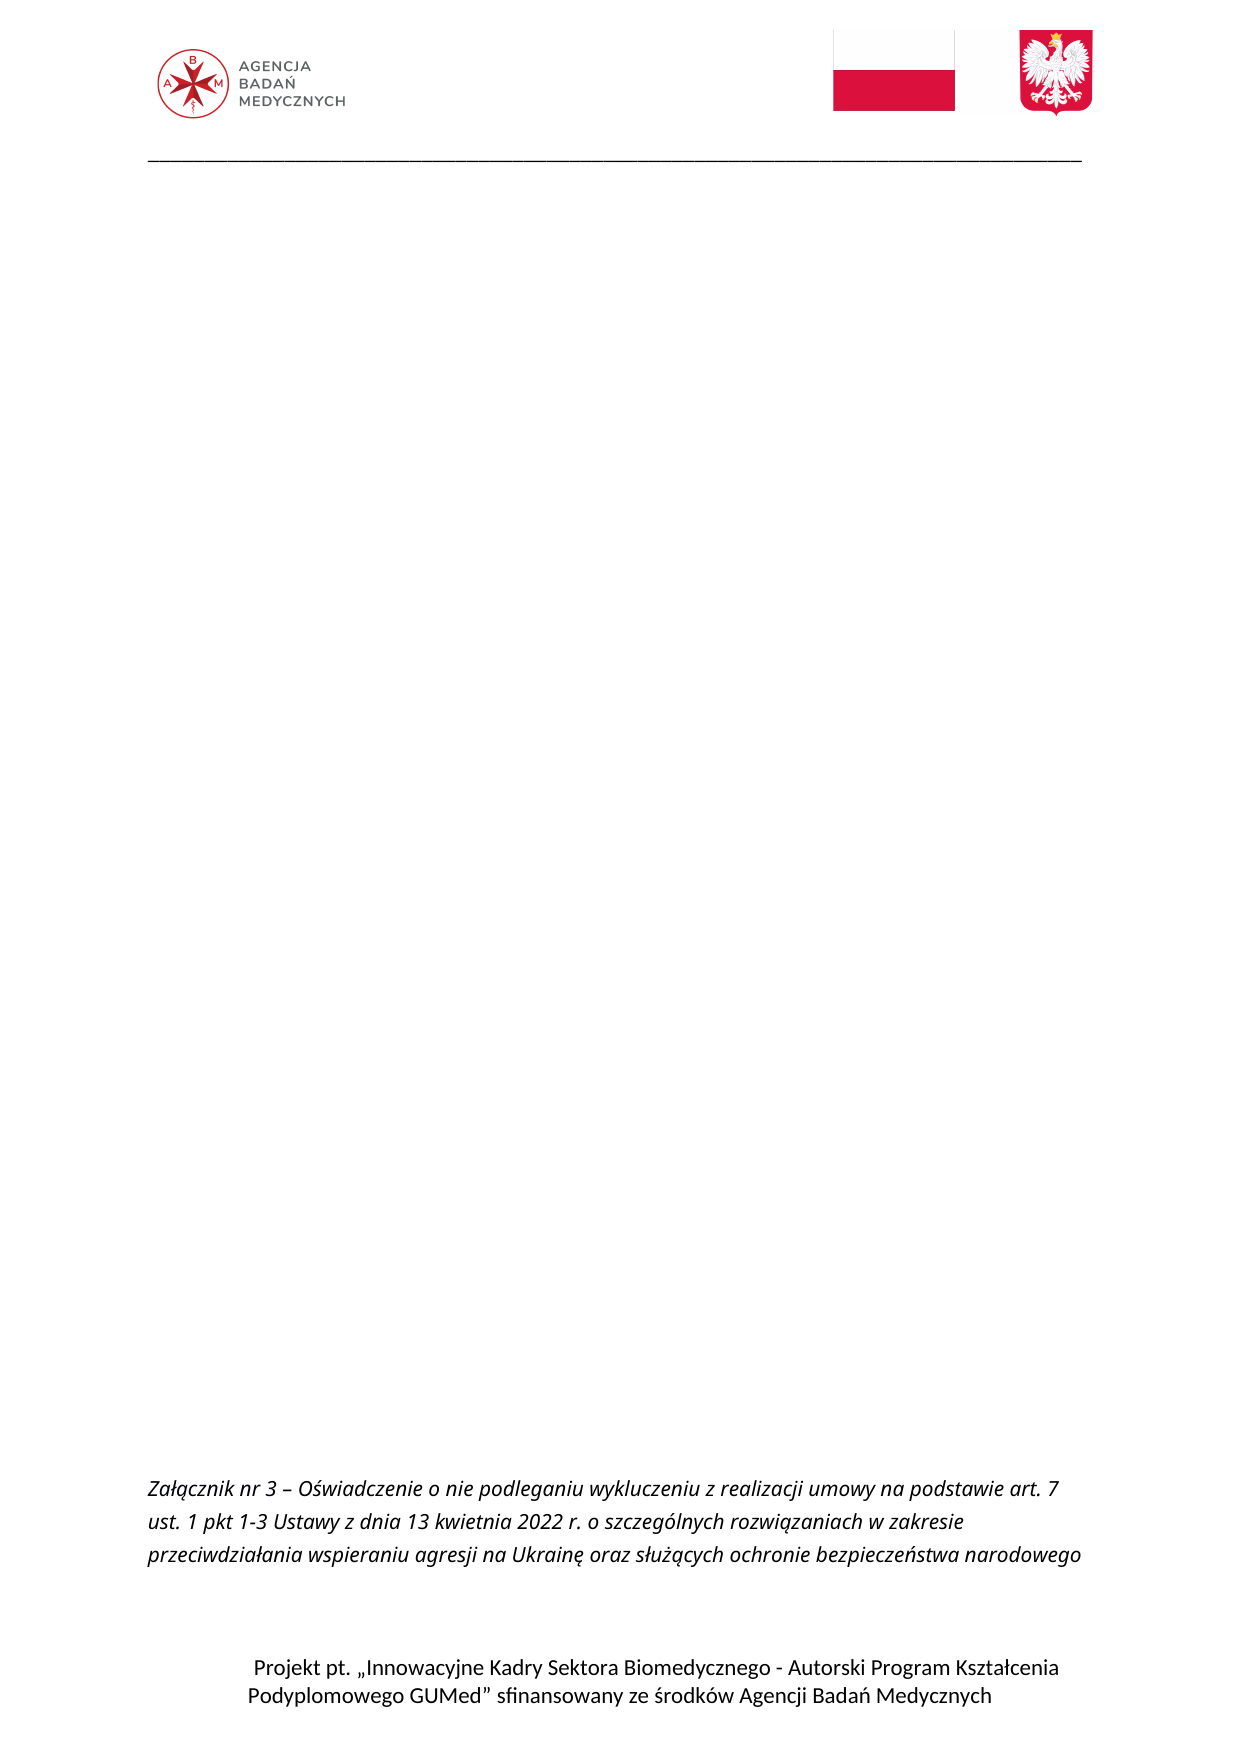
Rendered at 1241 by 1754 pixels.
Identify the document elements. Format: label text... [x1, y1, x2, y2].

text Załącznik nr 3 – Oświadczenie o nie podleganiu wykluczeniu z realizacji umowy na podstawie art. 7 ust. 1 pkt 1-3 Ustawy z dnia 13 kwietnia 2022 r. o szczególnych rozwiązaniach w zakresie przeciwdziałania wspieraniu agresji na Ukrainę oraz służących ochronie bezpieczeństwa narodowego [148, 1474, 1093, 1568]
picture [833, 30, 1093, 116]
picture [147, 29, 353, 138]
